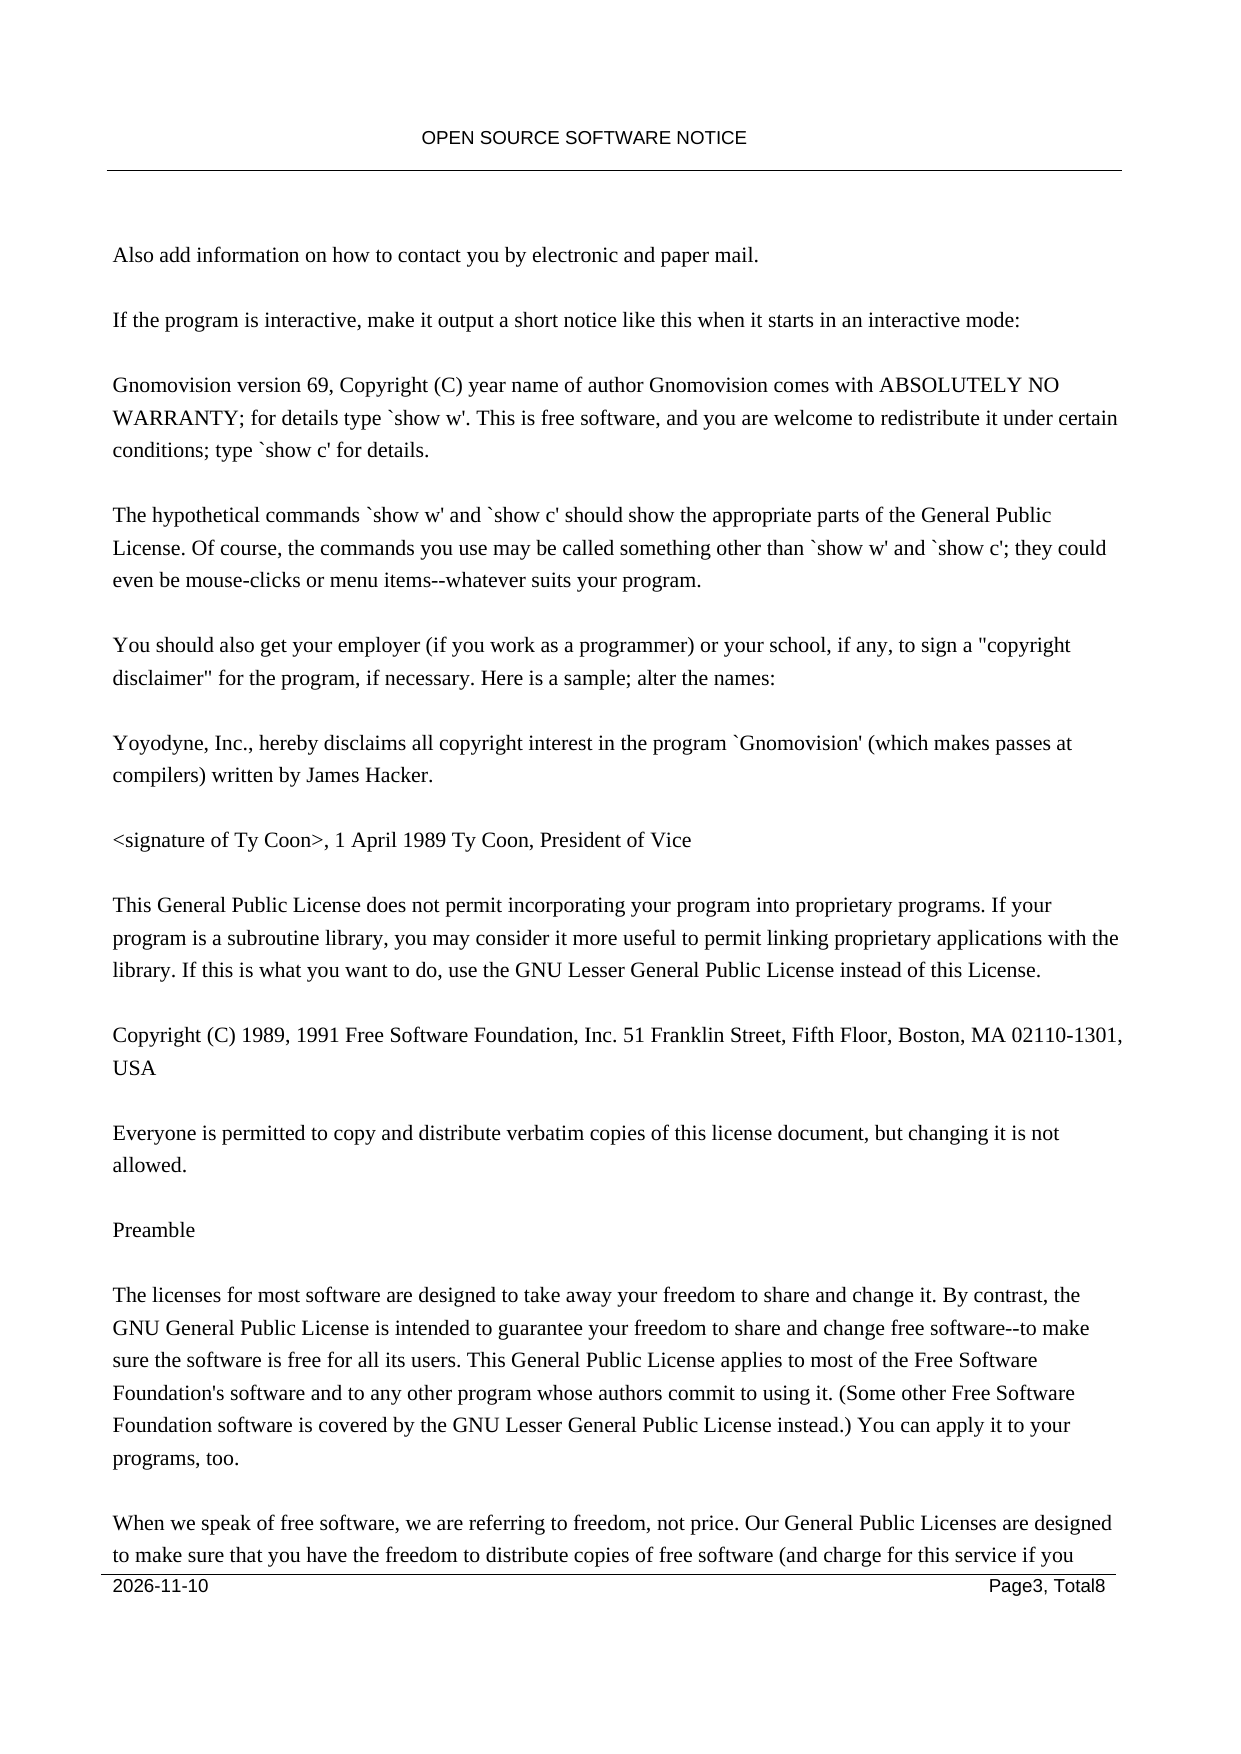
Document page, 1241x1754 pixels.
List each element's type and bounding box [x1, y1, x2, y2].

text [112, 206, 1128, 1571]
